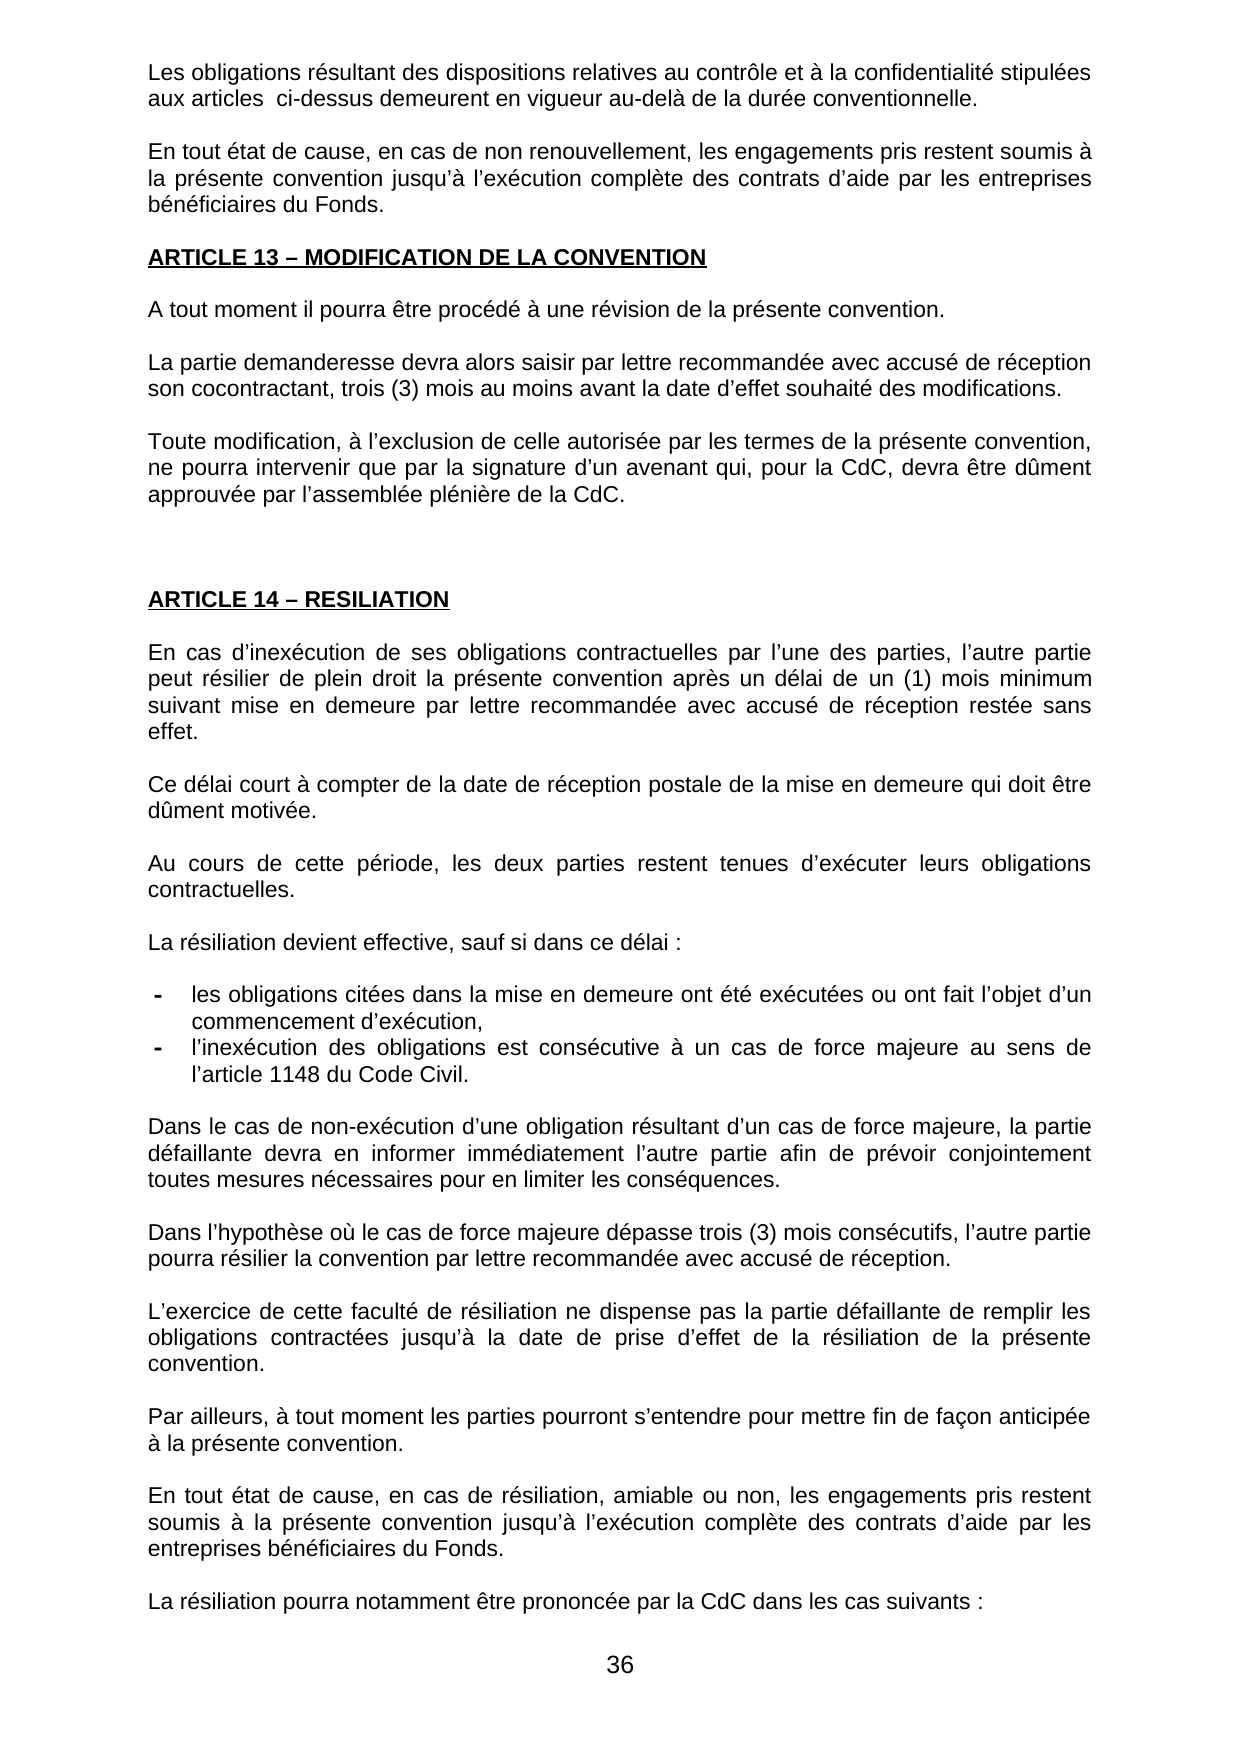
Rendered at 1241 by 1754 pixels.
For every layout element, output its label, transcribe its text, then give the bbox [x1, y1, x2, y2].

text Dans le cas de non-exécution d’une obligation résultant d’un cas de force majeure, la partie défaillante devra en informer immédiatement l’autre partie afin de prévoir conjointement toutes mesures nécessaires pour en limiter les conséquences. [148, 1113, 1092, 1192]
text A tout moment il pourra être procédé à une révision de la présente convention. [148, 296, 1092, 323]
text En tout état de cause, en cas de non renouvellement, les engagements pris restent soumis à la présente convention jusqu’à l’exécution complète des contrats d’aide par les entreprises bénéficiaires du Fonds. [148, 138, 1092, 217]
text Les obligations résultant des dispositions relatives au contrôle et à la confidentialité stipulées aux articles ci-dessus demeurent en vigueur au-delà de la durée conventionnelle. [148, 59, 1092, 112]
text Ce délai court à compter de la date de réception postale de la mise en demeure qui doit être dûment motivée. [148, 771, 1092, 823]
text ARTICLE 13 – MODIFICATION DE LA CONVENTION [148, 243, 1092, 270]
text La résiliation devient effective, sauf si dans ce délai : [148, 929, 1092, 955]
text En cas d’inexécution de ses obligations contractuelles par l’une des parties, l’autre partie peut résilier de plein droit la présente convention après un délai de un (1) mois minimum suivant mise en demeure par lettre recommandée avec accusé de réception restée sans effet. [148, 639, 1092, 744]
text Toute modification, à l’exclusion de celle autorisée par les termes de la présente convention, ne pourra intervenir que par la signature d’un avenant qui, pour la CdC, devra être dûment approuvée par l’assemblée plénière de la CdC. [148, 428, 1092, 507]
text La résiliation pourra notamment être prononcée par la CdC dans les cas suivants : [148, 1588, 1092, 1614]
list l’inexécution des obligations est consécutive à un cas de force majeure au sens de l’article 1148 du Code Civil. [154, 1034, 1092, 1087]
text En tout état de cause, en cas de résiliation, amiable ou non, les engagements pris restent soumis à la présente convention jusqu’à l’exécution complète des contrats d’aide par les entreprises bénéficiaires du Fonds. [148, 1482, 1092, 1561]
text La partie demanderesse devra alors saisir par lettre recommandée avec accusé de réception son cocontractant, trois (3) mois au moins avant la date d’effet souhaité des modifications. [148, 349, 1092, 402]
text Par ailleurs, à tout moment les parties pourront s’entendre pour mettre fin de façon anticipée à la présente convention. [148, 1403, 1092, 1456]
list les obligations citées dans la mise en demeure ont été exécutées ou ont fait l’objet d’un commencement d’exécution, [154, 981, 1092, 1034]
text Dans l’hypothèse où le cas de force majeure dépasse trois (3) mois consécutifs, l’autre partie pourra résilier la convention par lettre recommandée avec accusé de réception. [148, 1219, 1092, 1271]
text Au cours de cette période, les deux parties restent tenues d’exécuter leurs obligations contractuelles. [148, 850, 1092, 902]
text ARTICLE 14 – RESILIATION [148, 586, 1092, 612]
text L’exercice de cette faculté de résiliation ne dispense pas la partie défaillante de remplir les obligations contractées jusqu’à la date de prise d’effet de la résiliation de la présente convention. [148, 1298, 1092, 1377]
